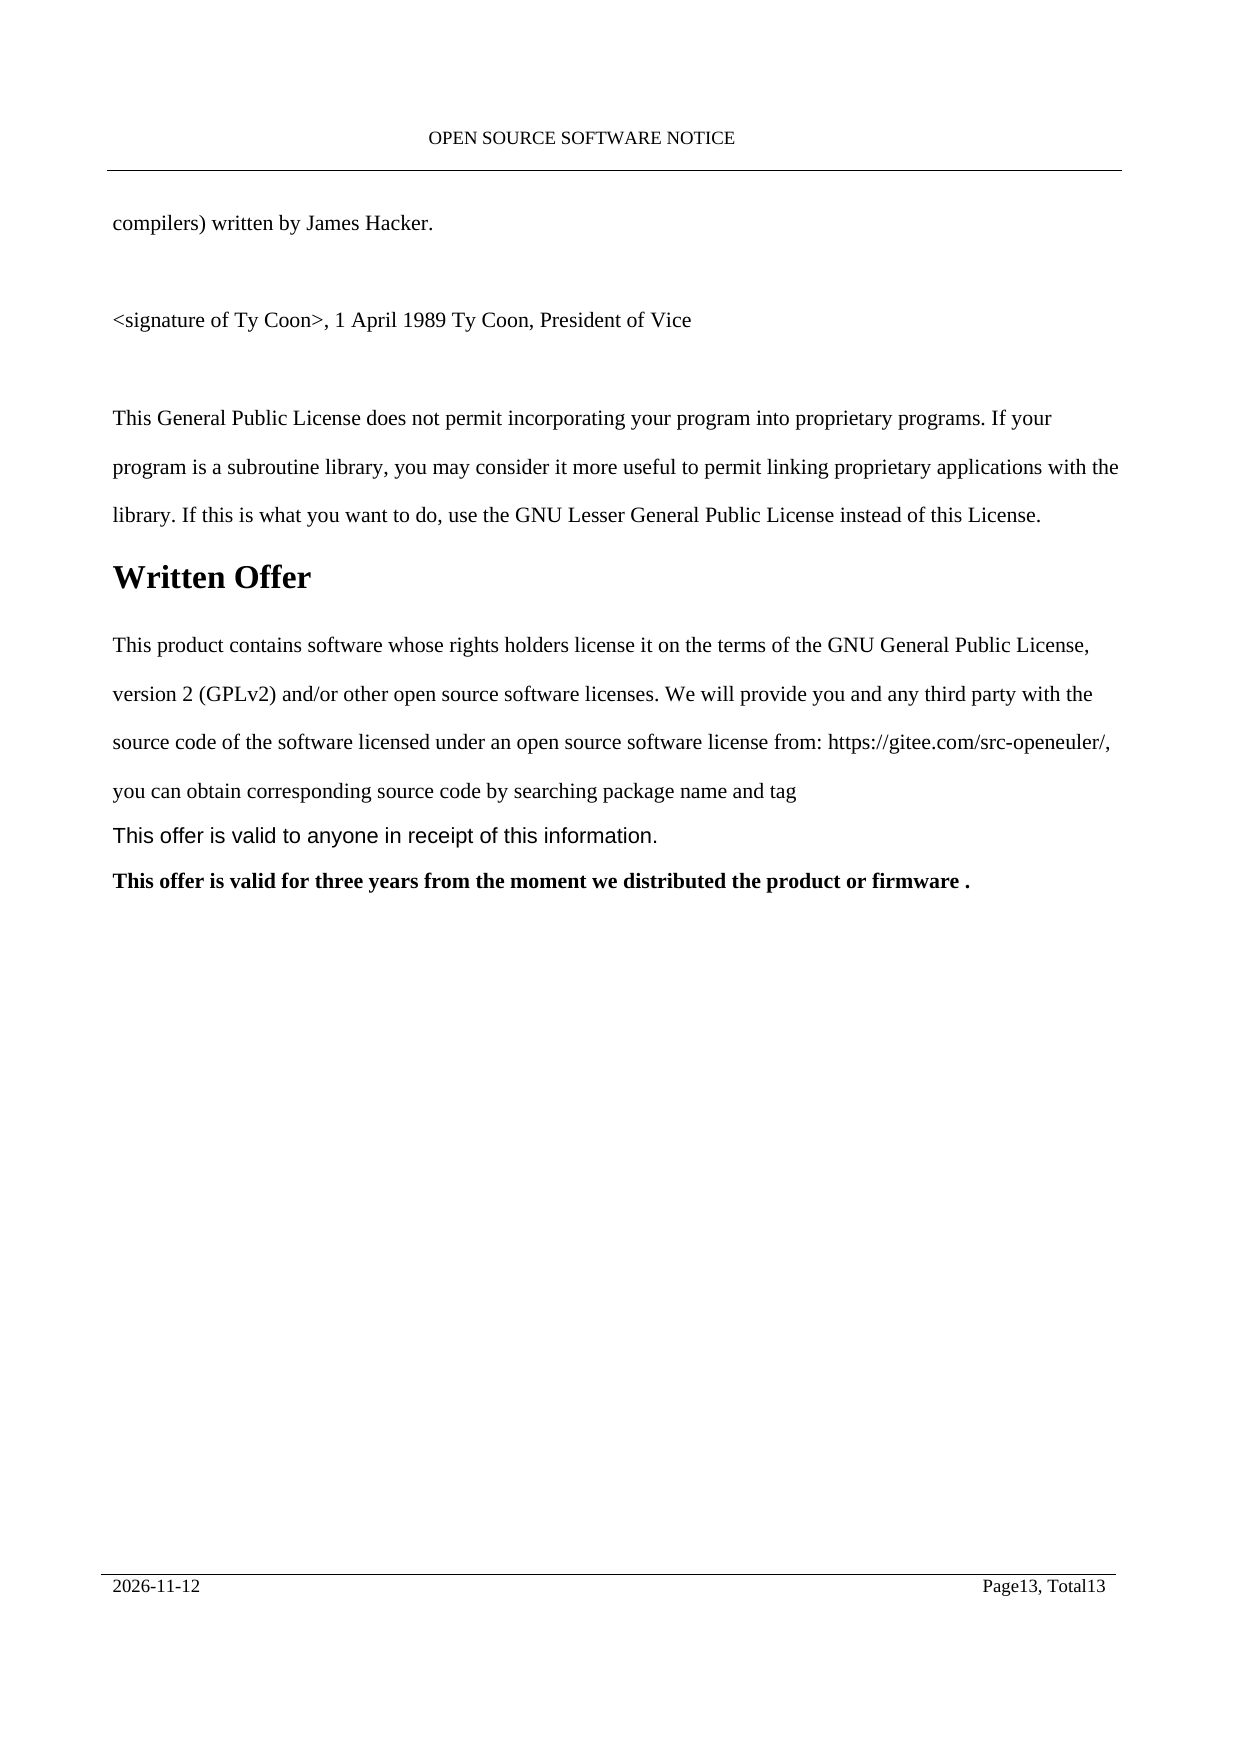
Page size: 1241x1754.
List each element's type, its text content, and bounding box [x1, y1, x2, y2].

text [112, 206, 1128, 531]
text This offer is valid for three years from the moment we distributed the product or firmware . [112, 864, 1128, 897]
text Written Offer [112, 544, 1128, 609]
text This offer is valid to anyone in receipt of this information. [112, 819, 1128, 852]
text This product contains software whose rights holders license it on the terms of the GNU General Public License, version 2 (GPLv2) and/or other open source software licenses. We will provide you and any third party with the source code of the software licensed under an open source software license from: https://gitee.com/src-openeuler/, you can obtain corresponding source code by searching package name and tag [112, 628, 1128, 807]
